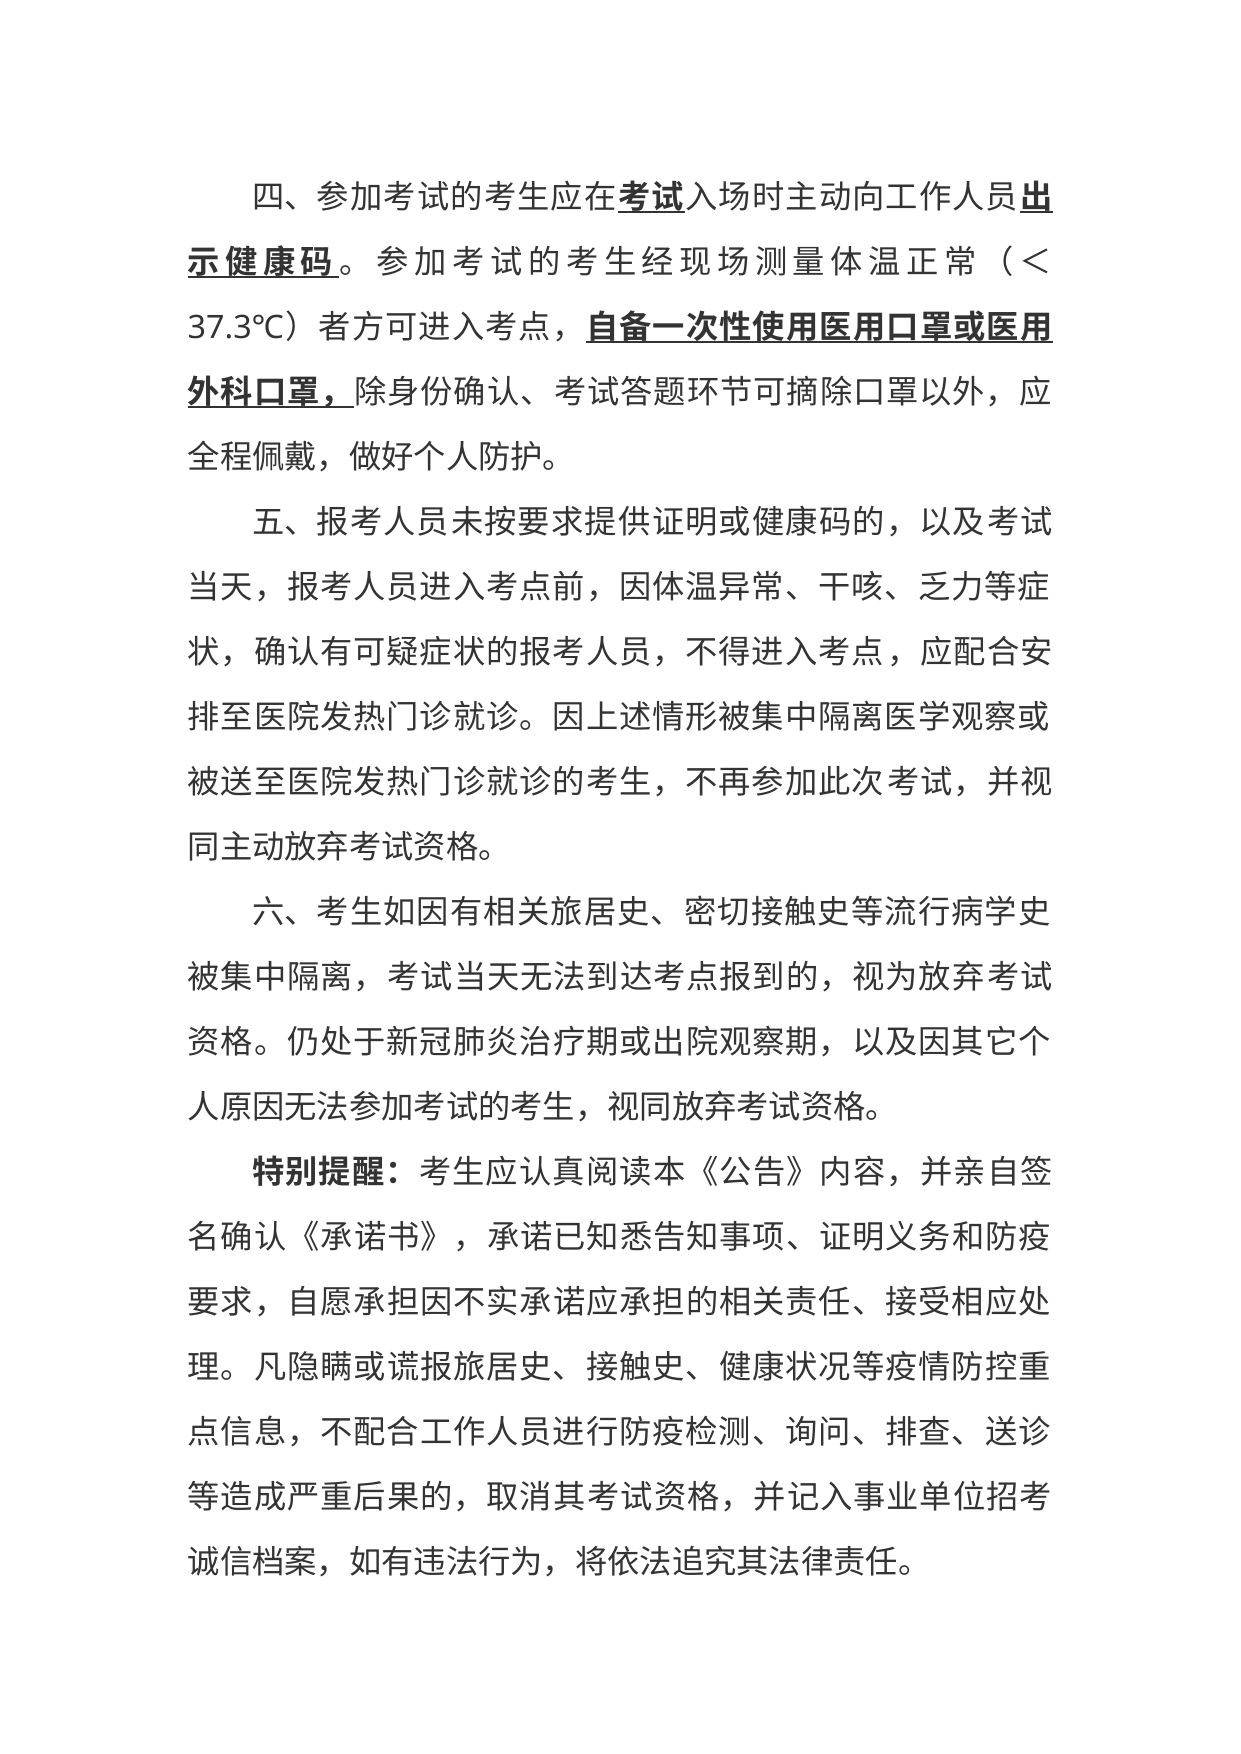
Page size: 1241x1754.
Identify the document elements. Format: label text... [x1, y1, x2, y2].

text 特别提醒：考生应认真阅读本《公告》内容，并亲自签名确认《承诺书》，承诺已知悉告知事项、证明义务和防疫要求，自愿承担因不实承诺应承担的相关责任、接受相应处理。凡隐瞒或谎报旅居史、接触史、健康状况等疫情防控重点信息，不配合工作人员进行防疫检测、询问、排查、送诊等造成严重后果的，取消其考试资格，并记入事业单位招考诚信档案，如有违法行为，将依法追究其法律责任。 [187, 1137, 1053, 1592]
list 考生如因有相关旅居史、密切接触史等流行病学史被集中隔离，考试当天无法到达考点报到的，视为放弃考试资格。仍处于新冠肺炎治疗期或出院观察期，以及因其它个人原因无法参加考试的考生，视同放弃考试资格。 [187, 877, 1053, 1137]
list 参加考试的考生应在考试入场时主动向工作人员出示健康码。参加考试的考生经现场测量体温正常（＜37.3℃）者方可进入考点，自备一次性使用医用口罩或医用外科口罩，除身份确认、考试答题环节可摘除口罩以外，应全程佩戴，做好个人防护。 [187, 162, 1053, 406]
list 报考人员未按要求提供证明或健康码的，以及考试当天，报考人员进入考点前，因体温异常、干咳、乏力等症状，确认有可疑症状的报考人员，不得进入考点，应配合安排至医院发热门诊就诊。因上述情形被集中隔离医学观察或被送至医院发热门诊就诊的考生，不再参加此次考试，并视同主动放弃考试资格。 [187, 487, 1053, 877]
list 参加考试的考生应在考试入场时主动向工作人员出示健康码。参加考试的考生经现场测量体温正常（＜37.3℃）者方可进入考点，自备一次性使用医用口罩或医用外科口罩，除身份确认、考试答题环节可摘除口罩以外，应全程佩戴，做好个人防护。 [187, 407, 1053, 487]
